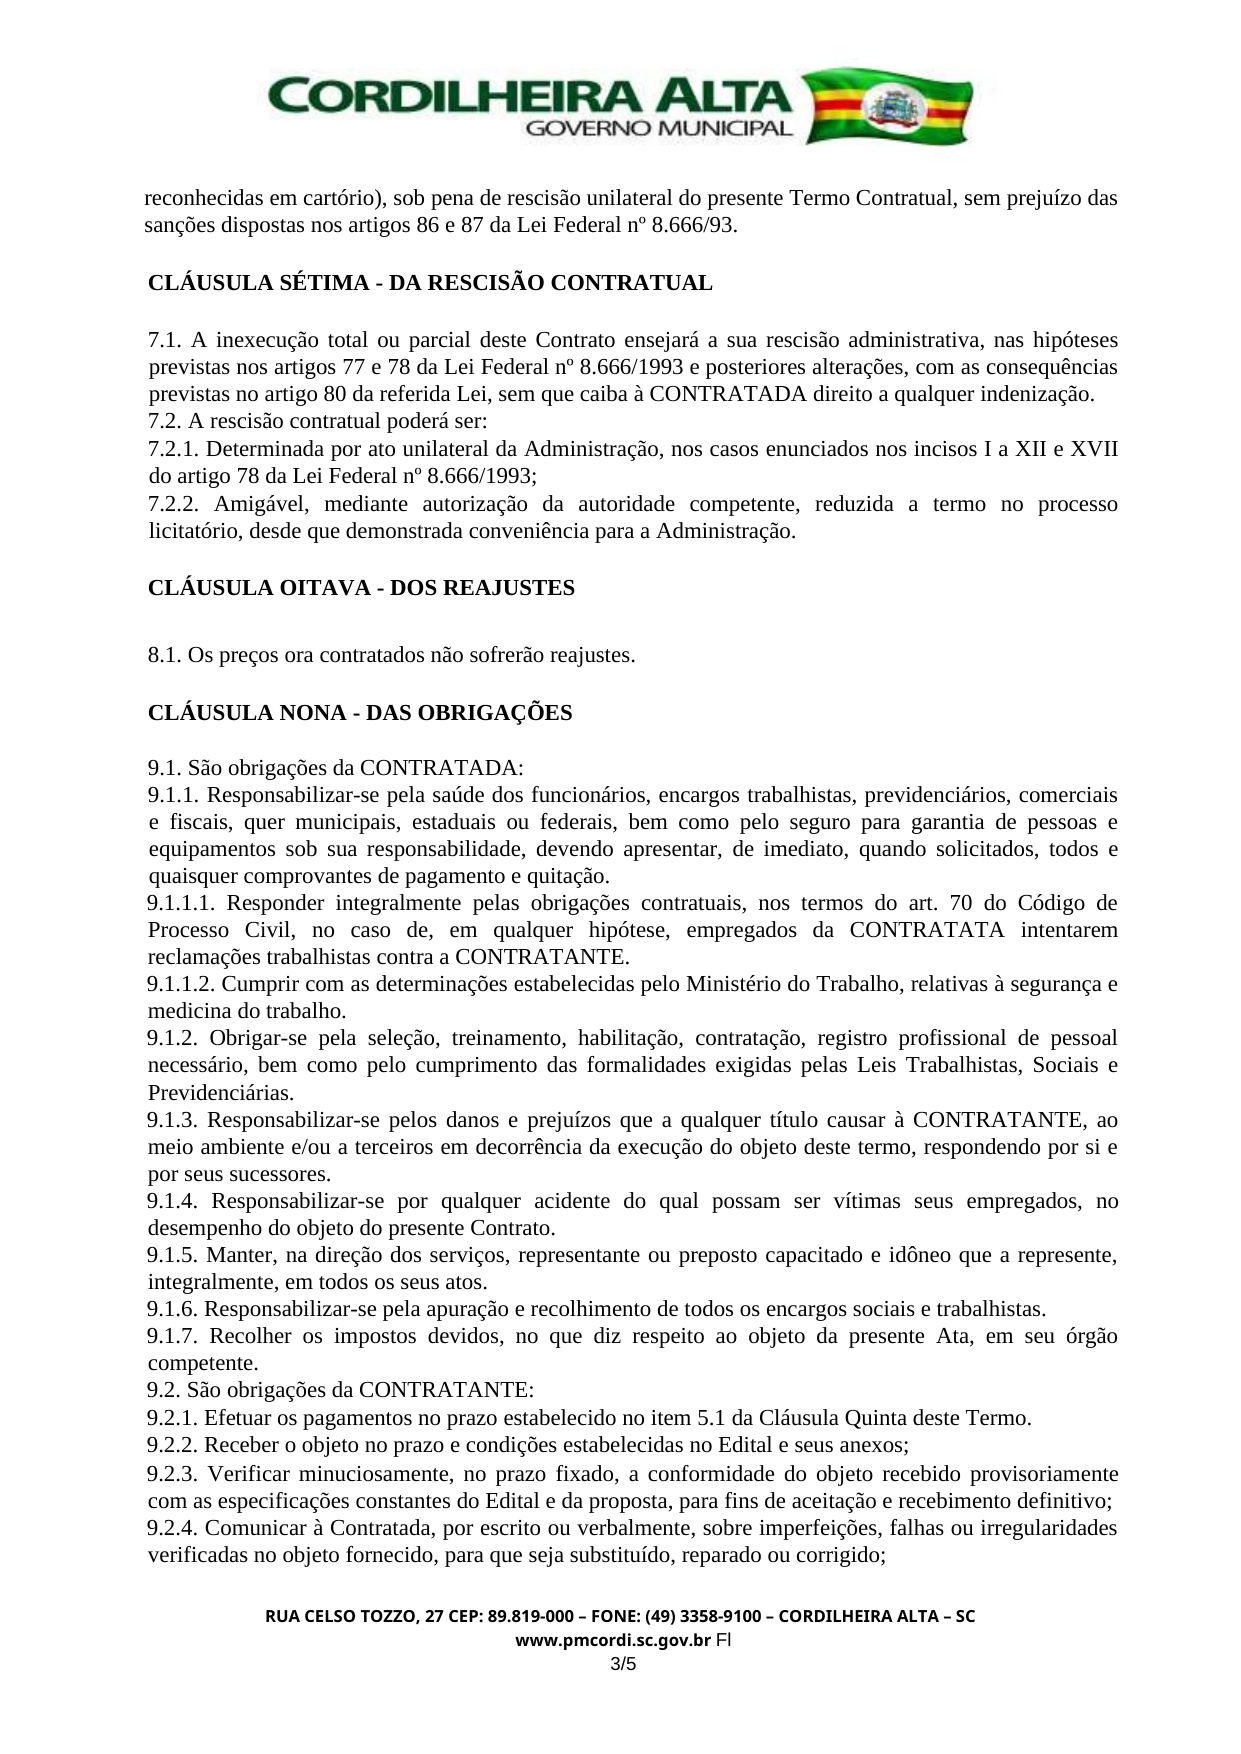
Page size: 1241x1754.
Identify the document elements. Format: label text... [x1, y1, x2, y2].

text 7.2.1. Determinada por ato unilateral da Administração, nos casos enunciados nos incisos I a XII e XVII do artigo 78 da Lei Federal nº 8.666/1993; [148, 435, 1120, 489]
text 9.1.2. Obrigar-se pela seleção, treinamento, habilitação, contratação, registro profissional de pessoal necessário, bem como pelo cumprimento das formalidades exigidas pelas Leis Trabalhistas, Sociais e Previdenciárias. [147, 1024, 1120, 1105]
text 9.2.2. Receber o objeto no prazo e condições estabelecidas no Edital e seus anexos; [147, 1432, 1120, 1458]
text 9.1.1. Responsabilizar-se pela saúde dos funcionários, encargos trabalhistas, previdenciários, comerciais e fiscais, quer municipais, estaduais ou federais, bem como pelo seguro para garantia de pessoas e equipamentos sob sua responsabilidade, devendo apresentar, de imediato, quando solicitados, todos e quaisquer comprovantes de pagamento e quitação. [148, 781, 1120, 888]
text 9.1.4. Responsabilizar-se por qualquer acidente do qual possam ser vítimas seus empregados, no desempenho do objeto do presente Contrato. [147, 1187, 1120, 1240]
text 9.2.4. Comunicar à Contratada, por escrito ou verbalmente, sobre imperfeições, falhas ou irregularidades verificadas no objeto fornecido, para que seja substituído, reparado ou corrigido; [147, 1514, 1120, 1567]
text 7.2.2. Amigável, mediante autorização da autoridade competente, reduzida a termo no processo licitatório, desde que demonstrada conveniência para a Administração. [148, 489, 1120, 543]
text 8.1. Os preços ora contratados não sofrerão reajustes. [148, 641, 1120, 667]
text 9.1. São obrigações da CONTRATADA: [148, 753, 609, 780]
text 9.2.1. Efetuar os pagamentos no prazo estabelecido no item 5.1 da Cláusula Quinta deste Termo. [147, 1404, 1120, 1431]
text 9.2.3. Verificar minuciosamente, no prazo fixado, a conformidade do objeto recebido provisoriamente com as especificações constantes do Edital e da proposta, para fins de aceitação e recebimento definitivo; [147, 1459, 1120, 1513]
text 9.1.6. Responsabilizar-se pela apuração e recolhimento de todos os encargos sociais e trabalhistas. [147, 1295, 1120, 1322]
text 9.1.3. Responsabilizar-se pelos danos e prejuízos que a qualquer título causar à CONTRATANTE, ao meio ambiente e/ou a terceiros em decorrência da execução do objeto deste termo, respondendo por si e por seus sucessores. [147, 1106, 1120, 1186]
text 9.1.1.2. Cumprir com as determinações estabelecidas pelo Ministério do Trabalho, relativas à segurança e medicina do trabalho. [147, 970, 1120, 1024]
subtitle CLÁUSULA SÉTIMA - DA RESCISÃO CONTRATUAL [148, 269, 1120, 295]
text 9.1.5. Manter, na direção dos serviços, representante ou preposto capacitado e idôneo que a represente, integralmente, em todos os seus atos. [147, 1241, 1120, 1294]
subtitle CLÁUSULA OITAVA - DOS REAJUSTES [148, 574, 1120, 601]
text 9.1.7. Recolher os impostos devidos, no que diz respeito ao objeto da presente Ata, em seu órgão competente. [147, 1322, 1120, 1376]
text 9.1.1.1. Responder integralmente pelas obrigações contratuais, nos termos do art. 70 do Código de Processo Civil, no caso de, em qualquer hipótese, empregados da CONTRATATA intentarem reclamações trabalhistas contra a CONTRATANTE. [147, 889, 1120, 969]
text 7.2. A rescisão contratual poderá ser: [148, 407, 1120, 434]
picture [245, 43, 997, 171]
text CLÁUSULA NONA - DAS OBRIGAÇÕES [148, 699, 609, 726]
text 9.2. São obrigações da CONTRATANTE: [147, 1376, 1120, 1403]
text 7.1. A inexecução total ou parcial deste Contrato ensejará a sua rescisão administrativa, nas hipóteses previstas nos artigos 77 e 78 da Lei Federal nº 8.666/1993 e posteriores alterações, com as consequências previstas no artigo 80 da referida Lei, sem que caiba à CONTRATADA direito a qualquer indenização. [148, 326, 1120, 407]
